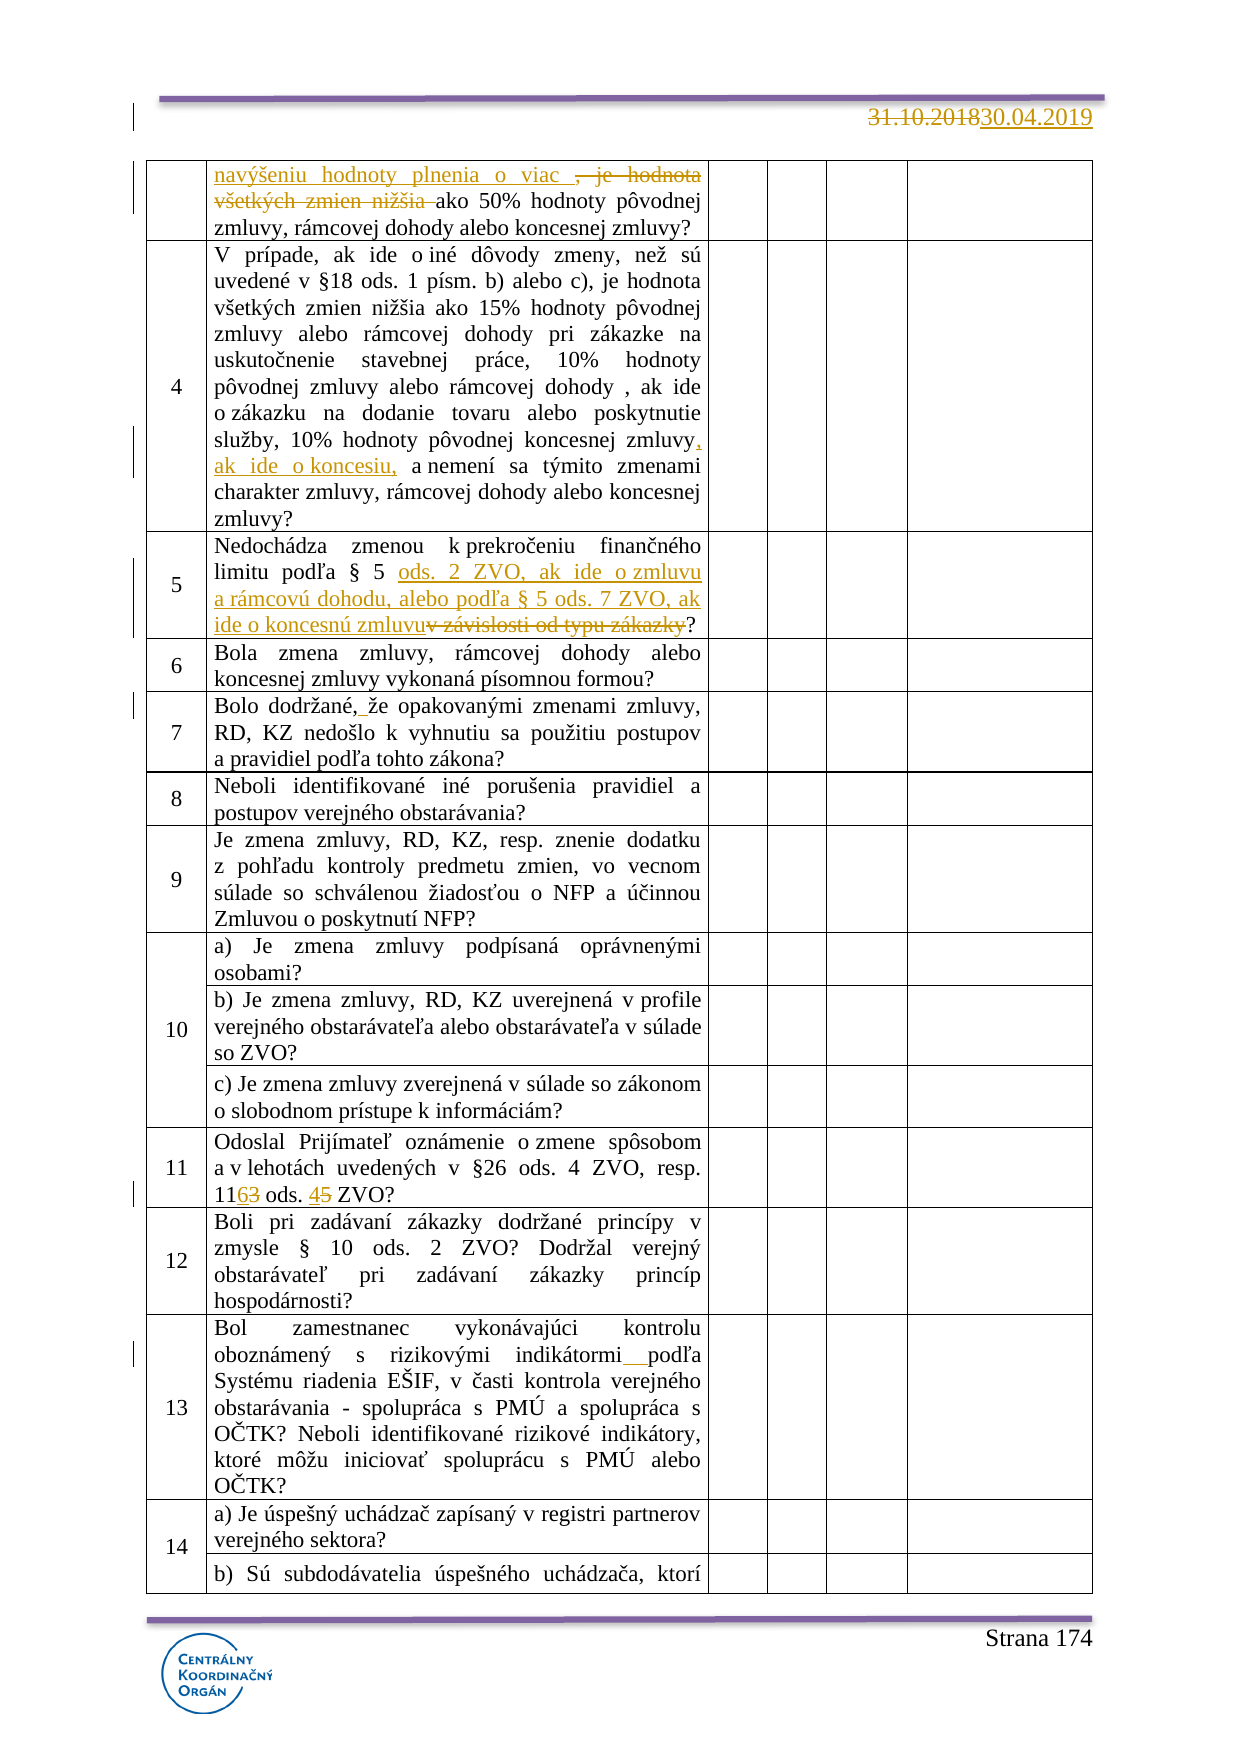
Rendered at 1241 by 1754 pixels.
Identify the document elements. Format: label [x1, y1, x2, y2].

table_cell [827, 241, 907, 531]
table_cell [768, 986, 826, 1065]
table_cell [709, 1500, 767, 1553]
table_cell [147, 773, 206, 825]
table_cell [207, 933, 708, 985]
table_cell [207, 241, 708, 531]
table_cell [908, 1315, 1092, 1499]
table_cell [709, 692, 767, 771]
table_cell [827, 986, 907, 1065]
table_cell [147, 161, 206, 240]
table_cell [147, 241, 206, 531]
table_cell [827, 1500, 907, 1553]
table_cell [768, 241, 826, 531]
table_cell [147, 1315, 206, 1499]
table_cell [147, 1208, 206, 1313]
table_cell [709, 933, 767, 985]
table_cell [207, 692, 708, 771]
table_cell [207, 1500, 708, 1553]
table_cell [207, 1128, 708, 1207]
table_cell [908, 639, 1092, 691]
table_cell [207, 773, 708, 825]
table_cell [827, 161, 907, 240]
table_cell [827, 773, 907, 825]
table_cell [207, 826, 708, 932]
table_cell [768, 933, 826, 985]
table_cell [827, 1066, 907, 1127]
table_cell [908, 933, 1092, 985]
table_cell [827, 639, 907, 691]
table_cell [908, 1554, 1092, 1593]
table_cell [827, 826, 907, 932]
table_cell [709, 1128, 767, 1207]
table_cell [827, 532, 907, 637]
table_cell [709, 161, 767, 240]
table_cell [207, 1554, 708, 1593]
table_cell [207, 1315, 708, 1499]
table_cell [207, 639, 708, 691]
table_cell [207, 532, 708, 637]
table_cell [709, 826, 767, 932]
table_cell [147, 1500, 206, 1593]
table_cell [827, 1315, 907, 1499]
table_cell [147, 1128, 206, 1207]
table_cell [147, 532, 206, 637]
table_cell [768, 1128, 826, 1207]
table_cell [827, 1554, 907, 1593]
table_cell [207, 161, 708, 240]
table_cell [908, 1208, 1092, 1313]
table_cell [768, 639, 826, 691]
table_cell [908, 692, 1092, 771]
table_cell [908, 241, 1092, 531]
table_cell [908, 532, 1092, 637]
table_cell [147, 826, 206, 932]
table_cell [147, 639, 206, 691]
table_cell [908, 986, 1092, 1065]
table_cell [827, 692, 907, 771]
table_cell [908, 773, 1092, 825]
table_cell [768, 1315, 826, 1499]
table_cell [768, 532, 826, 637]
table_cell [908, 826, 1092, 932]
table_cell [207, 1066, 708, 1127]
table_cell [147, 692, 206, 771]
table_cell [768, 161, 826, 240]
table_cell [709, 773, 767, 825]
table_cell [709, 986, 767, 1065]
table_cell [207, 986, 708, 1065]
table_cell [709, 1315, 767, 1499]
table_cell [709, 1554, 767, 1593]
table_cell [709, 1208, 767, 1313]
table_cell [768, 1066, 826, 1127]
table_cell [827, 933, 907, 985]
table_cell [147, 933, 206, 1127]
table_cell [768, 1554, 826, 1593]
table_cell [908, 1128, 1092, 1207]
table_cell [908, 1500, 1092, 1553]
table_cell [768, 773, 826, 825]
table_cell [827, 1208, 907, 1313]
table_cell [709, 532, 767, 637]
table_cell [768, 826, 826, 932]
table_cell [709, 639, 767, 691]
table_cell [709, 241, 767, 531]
picture [159, 1631, 272, 1713]
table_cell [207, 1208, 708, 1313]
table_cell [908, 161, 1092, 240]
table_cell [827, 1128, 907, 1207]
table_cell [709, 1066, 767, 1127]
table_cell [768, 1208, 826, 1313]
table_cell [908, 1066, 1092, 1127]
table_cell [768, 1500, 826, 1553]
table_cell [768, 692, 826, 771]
